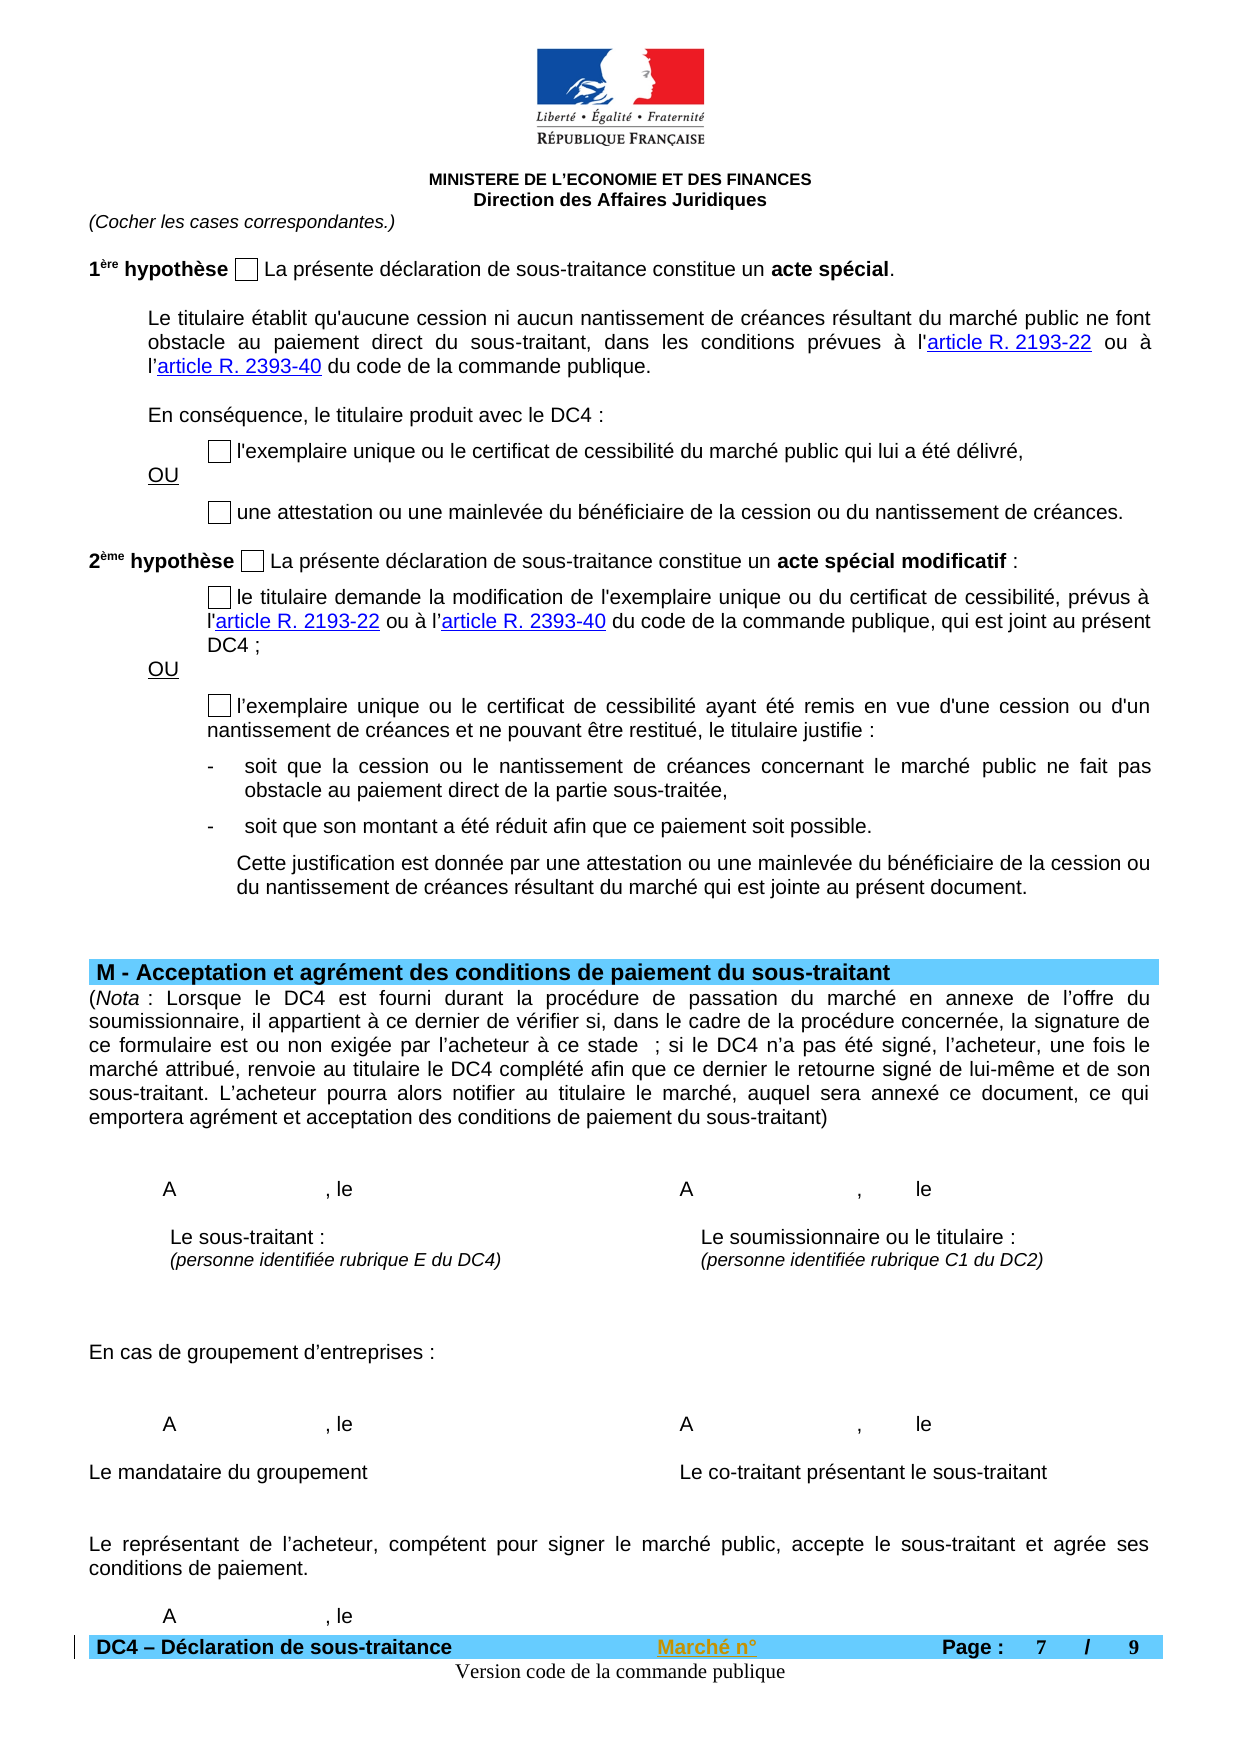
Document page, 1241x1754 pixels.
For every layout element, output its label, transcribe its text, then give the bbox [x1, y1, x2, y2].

text A , le A , le [162, 1177, 1152, 1201]
text Le mandataire du groupement Le co-traitant présentant le sous-traitant [89, 1460, 1152, 1484]
text Le représentant de l’acheteur, compétent pour signer le marché public, accepte le sous-traitant et agrée ses conditions de paiement. [89, 1532, 1152, 1579]
list soit que son montant a été réduit afin que ce paiement soit possible. [207, 814, 1152, 838]
text 2ème hypothèse La présente déclaration de sous-traitance constitue un acte spécial modificatif : [89, 549, 1152, 573]
text Cette justification est donnée par une attestation ou une mainlevée du bénéficiaire de la cession ou du nantissement de créances résultant du marché qui est jointe au présent document. [236, 851, 1152, 899]
text A , le A , le [162, 1412, 1152, 1436]
text une attestation ou une mainlevée du bénéficiaire de la cession ou du nantissement de créances. [207, 500, 1152, 524]
text (Cocher les cases correspondantes.) [89, 210, 1152, 232]
text OU [148, 657, 1152, 681]
text l’exemplaire unique ou le certificat de cessibilité ayant été remis en vue d'une cession ou d'un nantissement de créances et ne pouvant être restitué, le titulaire justifie : [207, 693, 1152, 741]
picture [535, 47, 705, 146]
table_header Le soumissionnaire ou le titulaire : (personne identifiée rubrique C1 du DC2) [619, 1225, 1152, 1292]
text A , le [162, 1603, 1152, 1627]
text 1ère hypothèse La présente déclaration de sous-traitance constitue un acte spécial. [89, 257, 1152, 281]
text OU [148, 463, 1152, 487]
table_header Le sous-traitant : (personne identifiée rubrique E du DC4) [89, 1225, 619, 1292]
text le titulaire demande la modification de l'exemplaire unique ou du certificat de cessibilité, prévus à l'article R. 2193-22 ou à l’article R. 2393-40 du code de la commande publique, qui est joint au présent DC4 ; [207, 585, 1152, 657]
text En cas de groupement d’entreprises : [89, 1340, 1152, 1364]
text En conséquence, le titulaire produit avec le DC4 : [148, 403, 1152, 427]
text Le titulaire établit qu'aucune cession ni aucun nantissement de créances résultant du marché public ne font obstacle au paiement direct du sous-traitant, dans les conditions prévues à l'article R. 2193-22 ou à l’article R. 2393-40 du code de la commande publique. [148, 306, 1152, 378]
text l'exemplaire unique ou le certificat de cessibilité du marché public qui lui a été délivré, [207, 439, 1152, 463]
table_header M - Acceptation et agrément des conditions de paiement du sous-traitant [89, 959, 1159, 985]
list soit que la cession ou le nantissement de créances concernant le marché public ne fait pas obstacle au paiement direct de la partie sous-traitée, [207, 754, 1152, 802]
text (Nota : Lorsque le DC4 est fourni durant la procédure de passation du marché en annexe de l’offre du soumissionnaire, il appartient à ce dernier de vérifier si, dans le cadre de la procédure concernée, la signature de ce formulaire est ou non exigée par l’acheteur à ce stade ; si le DC4 n’a pas été signé, l’acheteur, une fois le marché attribué, renvoie au titulaire le DC4 complété afin que ce dernier le retourne signé de lui-même et de son sous-traitant. L’acheteur pourra alors notifier au titulaire le marché, auquel sera annexé ce document, ce qui emportera agrément et acceptation des conditions de paiement du sous-traitant) [89, 985, 1152, 1129]
